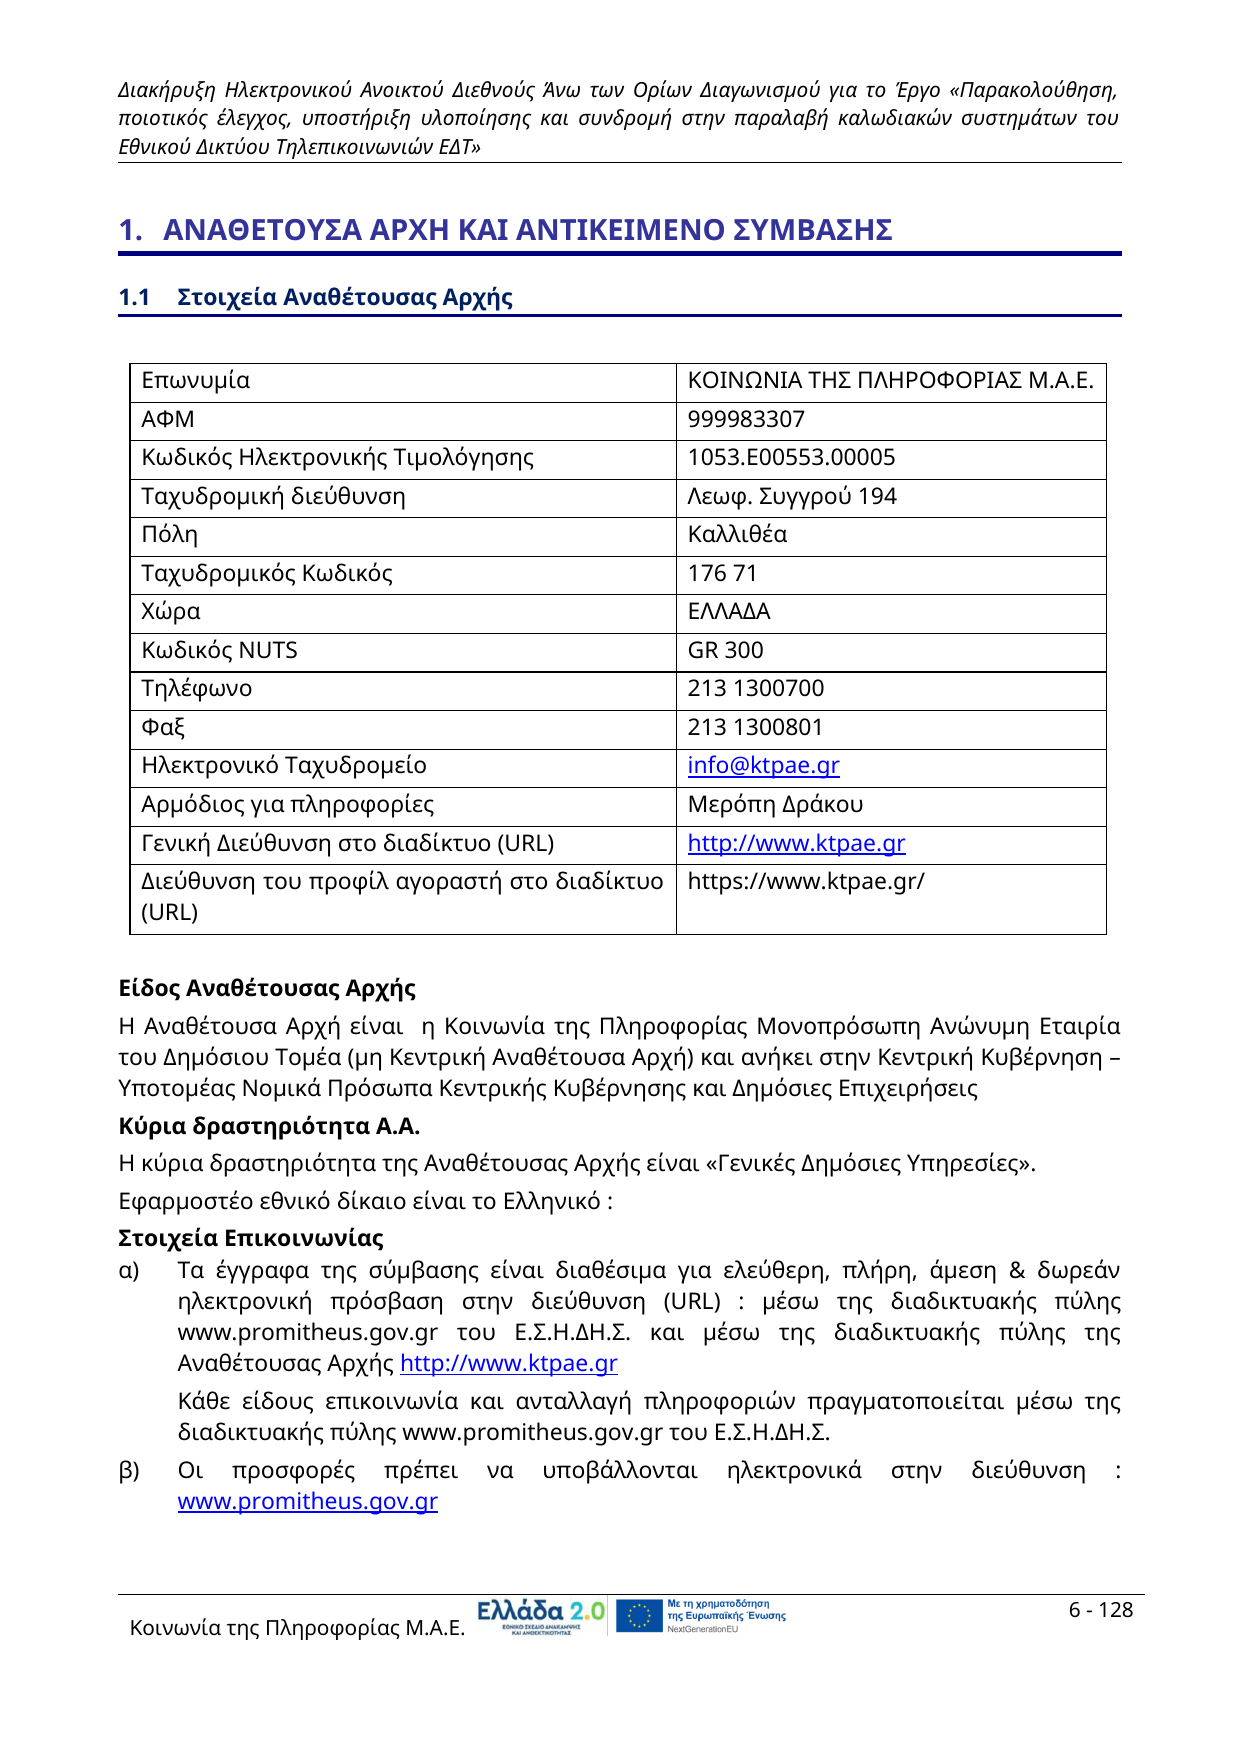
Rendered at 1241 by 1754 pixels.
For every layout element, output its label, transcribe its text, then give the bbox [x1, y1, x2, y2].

table_cell ΕΛΛΑΔΑ [677, 595, 1106, 633]
table_cell info@ktpae.gr [677, 750, 1106, 787]
table_cell Καλλιθέα [677, 518, 1106, 556]
table_cell ΑΦΜ [131, 403, 676, 440]
text Η Αναθέτουσα Αρχή είναι η Κοινωνία της Πληροφορίας Μονοπρόσωπη Ανώνυμη Εταιρία του Δημόσιου Τομέα (μη Κεντρική Αναθέτουσα Αρχή) και ανήκει στην Κεντρική Κυβέρνηση – Υποτομέας Νομικά Πρόσωπα Κεντρικής Κυβέρνησης και Δημόσιες Επιχειρήσεις [118, 1010, 1122, 1104]
text Είδος Αναθέτουσας Αρχής [118, 972, 1122, 1004]
table_cell GR 300 [677, 634, 1106, 671]
table_cell Ταχυδρομική διεύθυνση [131, 480, 676, 517]
table_cell Τηλέφωνο [131, 673, 676, 710]
table_cell Κωδικός ΝUTS [131, 634, 676, 671]
table_cell Κωδικός Ηλεκτρονικής Τιμολόγησης [131, 441, 676, 479]
table_cell Διεύθυνση του προφίλ αγοραστή στο διαδίκτυο (URL) [131, 865, 676, 934]
table_cell 176 71 [677, 557, 1106, 594]
text Η κύρια δραστηριότητα της Αναθέτουσας Αρχής είναι «Γενικές Δημόσιες Υπηρεσίες». [118, 1147, 1122, 1179]
text Κάθε είδους επικοινωνία και ανταλλαγή πληροφοριών πραγματοποιείται μέσω της διαδικτυακής πύλης www.promitheus.gov.gr του Ε.Σ.Η.ΔΗ.Σ. [177, 1385, 1122, 1447]
subtitle ΑΝΑΘΕΤΟΥΣΑ ΑΡΧΗ ΚΑΙ ΑΝΤΙΚΕΙΜΕΝΟ ΣΥΜΒΑΣΗΣ [118, 209, 1122, 251]
text Εφαρμοστέο εθνικό δίκαιο είναι το Ελληνικό : [118, 1185, 1122, 1216]
table_header ΚΟΙΝΩΝΙΑ ΤΗΣ ΠΛΗΡΟΦΟΡΙΑΣ Μ.Α.Ε. [677, 364, 1106, 402]
text β) Οι προσφορές πρέπει να υποβάλλονται ηλεκτρονικά στην διεύθυνση : www.promitheus.gov.gr [118, 1454, 1122, 1516]
table_cell https://www.ktpae.gr/ [677, 865, 1106, 934]
table_cell Γενική Διεύθυνση στο διαδίκτυο (URL) [131, 827, 676, 864]
table_cell Λεωφ. Συγγρού 194 [677, 480, 1106, 517]
table_cell Μερόπη Δράκου [677, 788, 1106, 826]
table_cell 1053.E00553.00005 [677, 441, 1106, 479]
text α) Τα έγγραφα της σύμβασης είναι διαθέσιμα για ελεύθερη, πλήρη, άμεση & δωρεάν ηλεκτρονική πρόσβαση στην διεύθυνση (URL) : μέσω της διαδικτυακής πύλης www.promitheus.gov.gr του Ε.Σ.Η.ΔΗ.Σ. και μέσω της διαδικτυακής πύλης της Αναθέτουσας Αρχής http://www.ktpae.gr [118, 1254, 1122, 1379]
table_cell Χώρα [131, 595, 676, 633]
table_cell Ηλεκτρονικό Ταχυδρομείο [131, 750, 676, 787]
picture [476, 1595, 791, 1636]
table_cell http://www.ktpae.gr [677, 827, 1106, 864]
table_cell 999983307 [677, 403, 1106, 440]
table_cell Αρμόδιος για πληροφορίες [131, 788, 676, 826]
table_cell 213 1300801 [677, 711, 1106, 748]
table_cell Πόλη [131, 518, 676, 556]
table_header Επωνυμία [131, 364, 676, 402]
text Στοιχεία Επικοινωνίας [118, 1222, 1122, 1254]
text Κύρια δραστηριότητα Α.Α. [118, 1110, 1122, 1141]
table_cell 213 1300700 [677, 673, 1106, 710]
table_cell Ταχυδρομικός Κωδικός [131, 557, 676, 594]
subtitle Στοιχεία Αναθέτουσας Αρχής [118, 281, 1122, 314]
table_cell Φαξ [131, 711, 676, 748]
